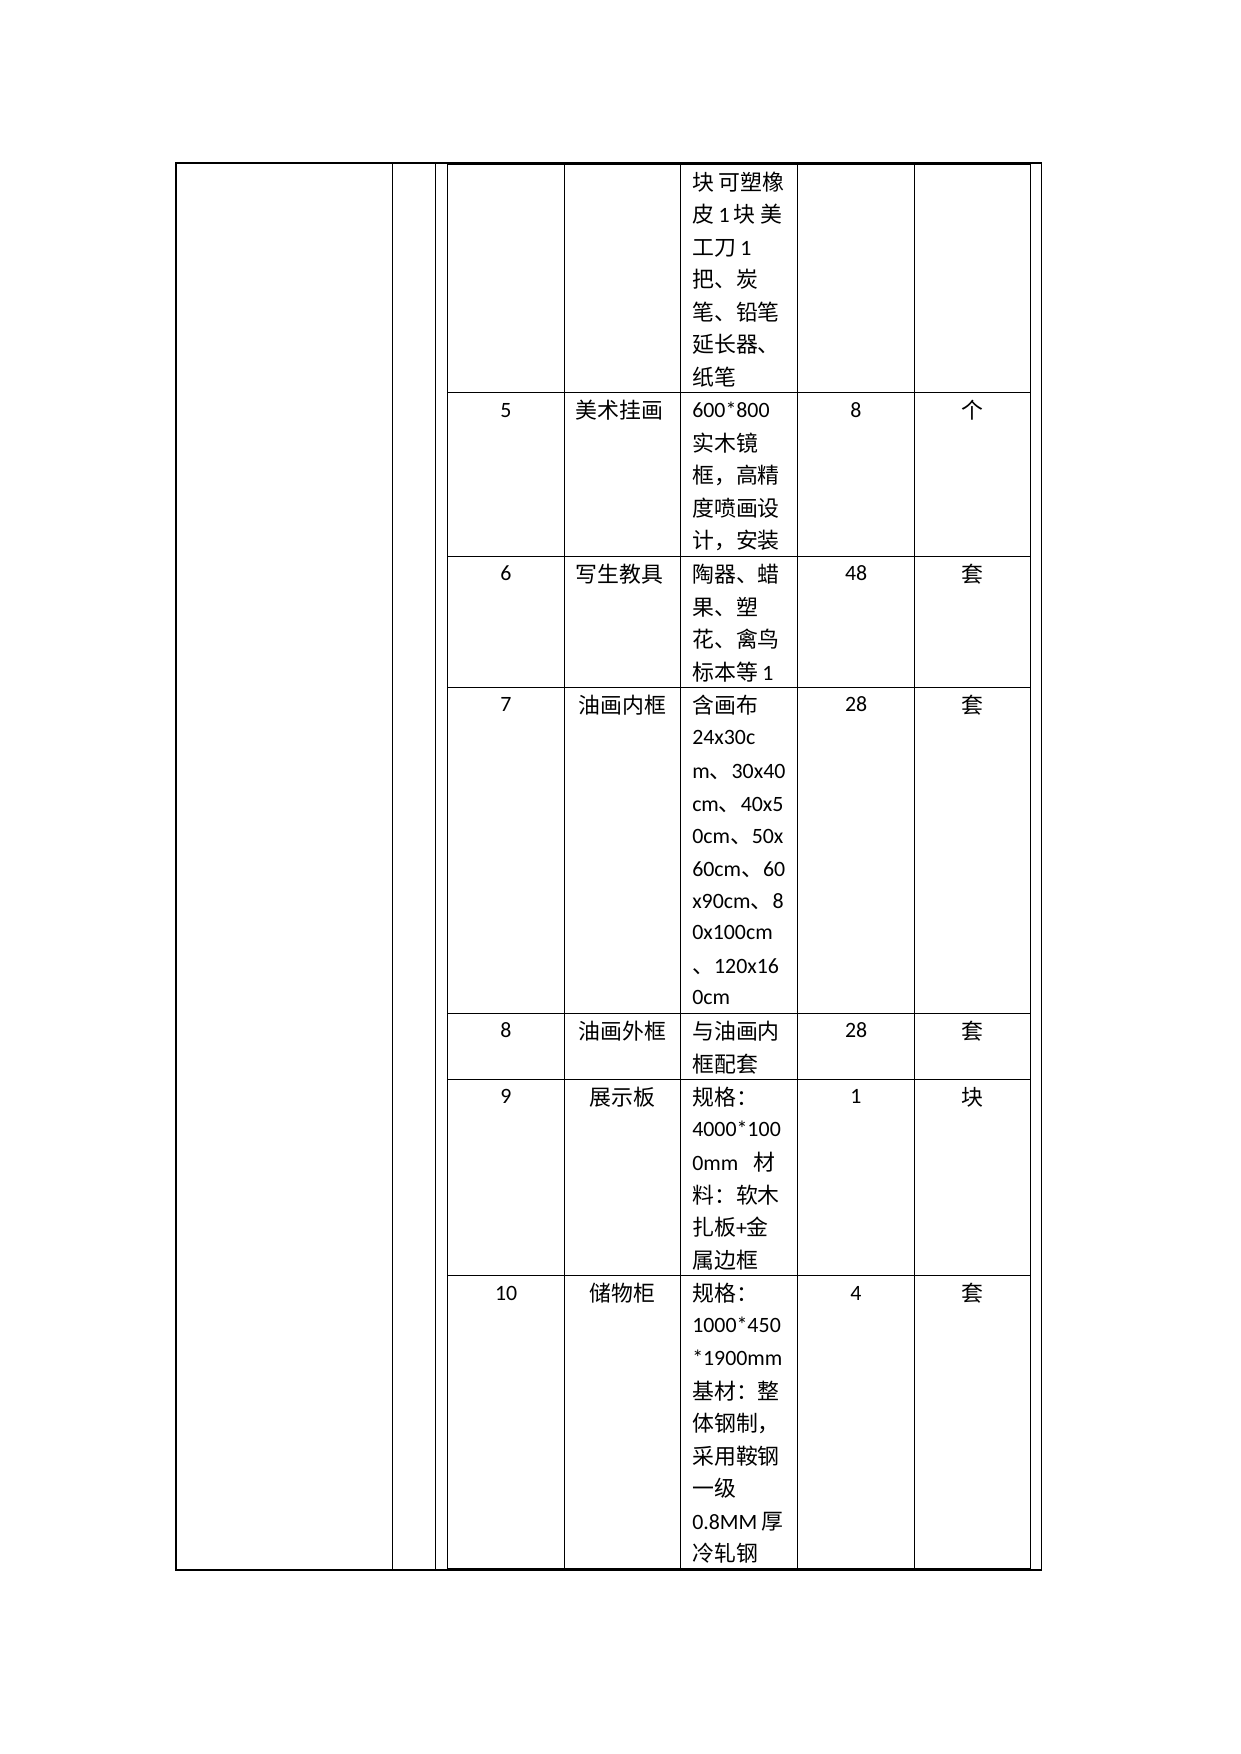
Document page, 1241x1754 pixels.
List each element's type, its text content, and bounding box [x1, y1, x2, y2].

table_cell 1 [393, 164, 435, 1569]
table_cell [177, 164, 392, 1569]
